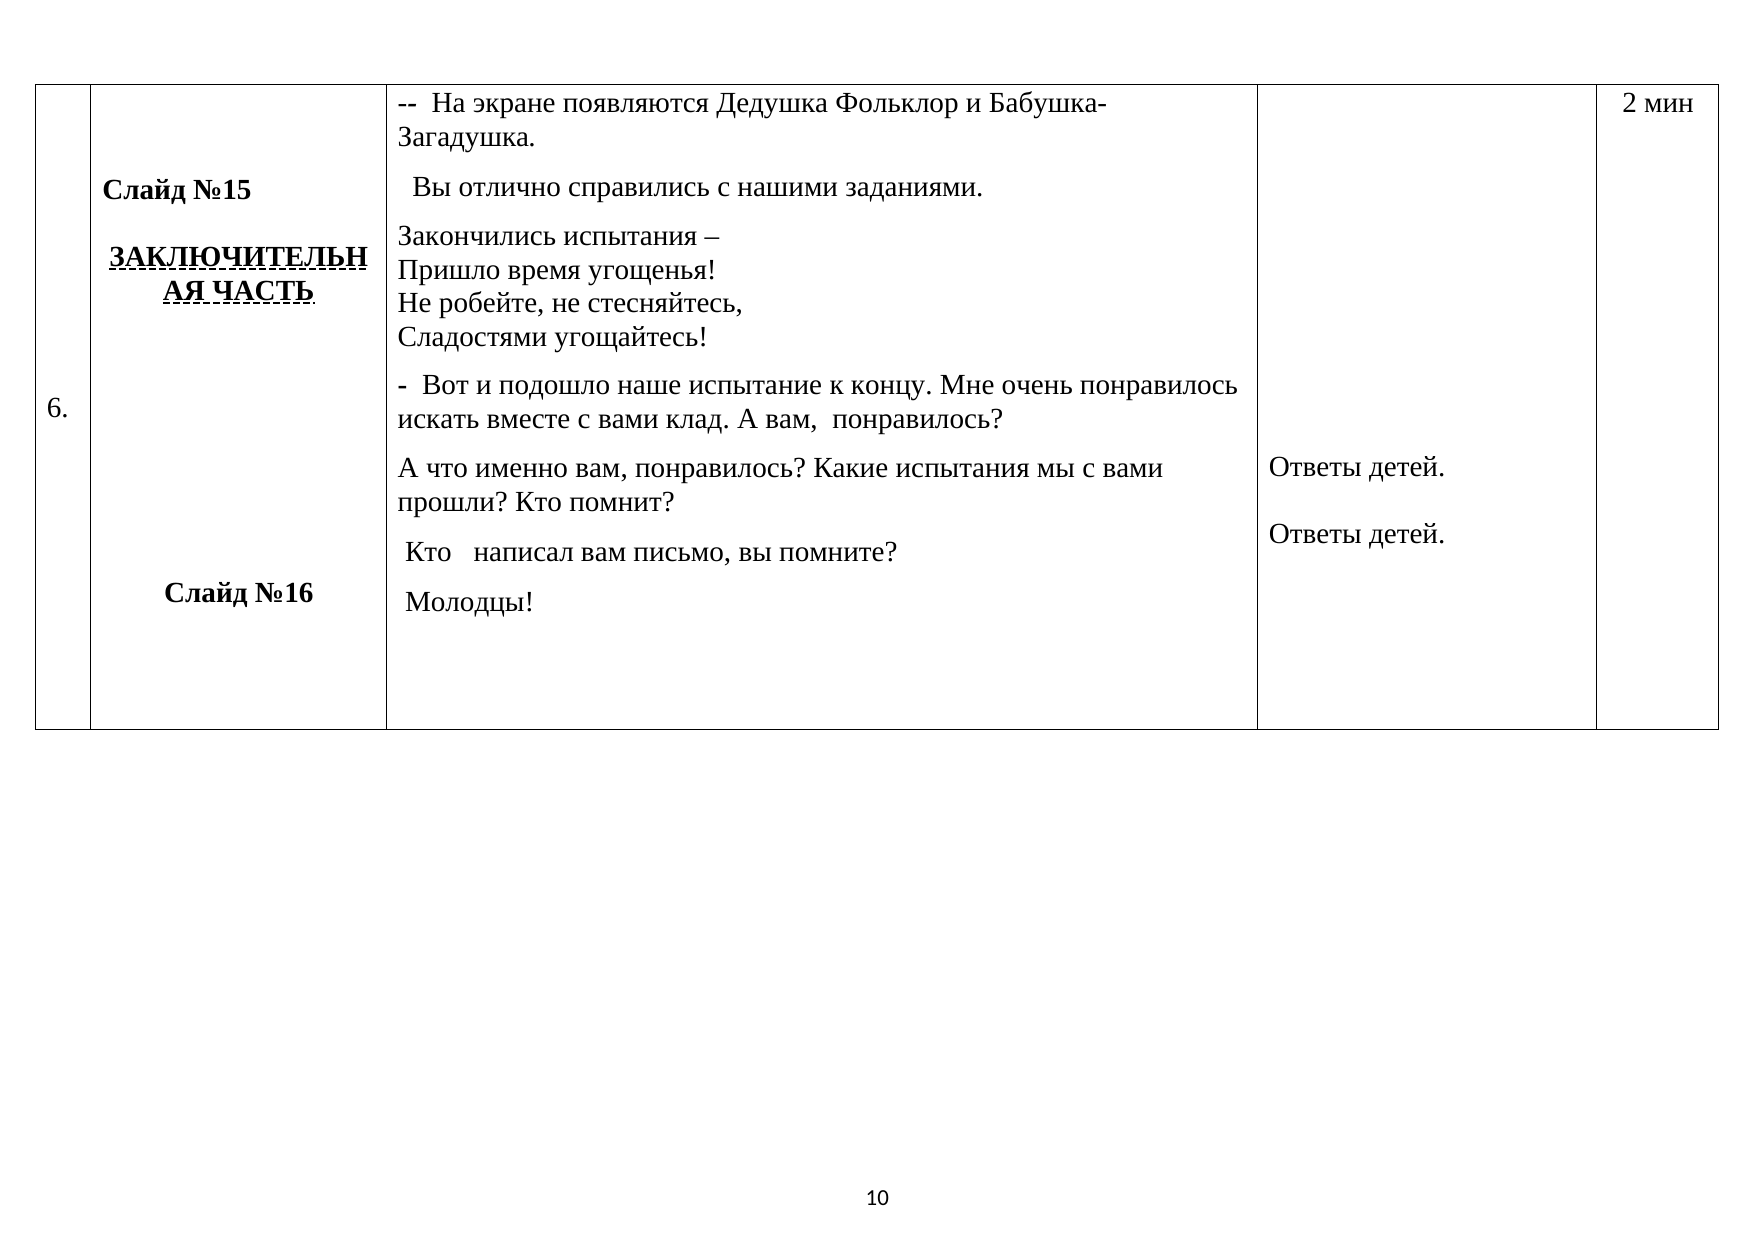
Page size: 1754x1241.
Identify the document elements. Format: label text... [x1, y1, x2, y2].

table_cell Слайд №15 ЗАКЛЮЧИТЕЛЬНАЯ ЧАСТЬ Слайд №16 [91, 85, 386, 728]
table_cell -- На экране появляются Дедушка Фольклор и Бабушка-Загадушка. Вы отлично справились с нашими заданиями. Закончились испытания – Пришло время угощенья! Не робейте, не стесняйтесь, Сладостями угощайтесь! - Вот и подошло наше испытание к концу. Мне очень понравилось искать вместе с вами клад. А вам, понравилось? А что именно вам, понравилось? Какие испытания мы с вами прошли? Кто помнит? Кто написал вам письмо, вы помните? Молодцы! [387, 85, 1257, 728]
table_cell 6. [36, 85, 90, 728]
table_cell Ответы детей. Ответы детей. [1258, 85, 1596, 728]
table_cell 2 мин [1597, 85, 1718, 728]
